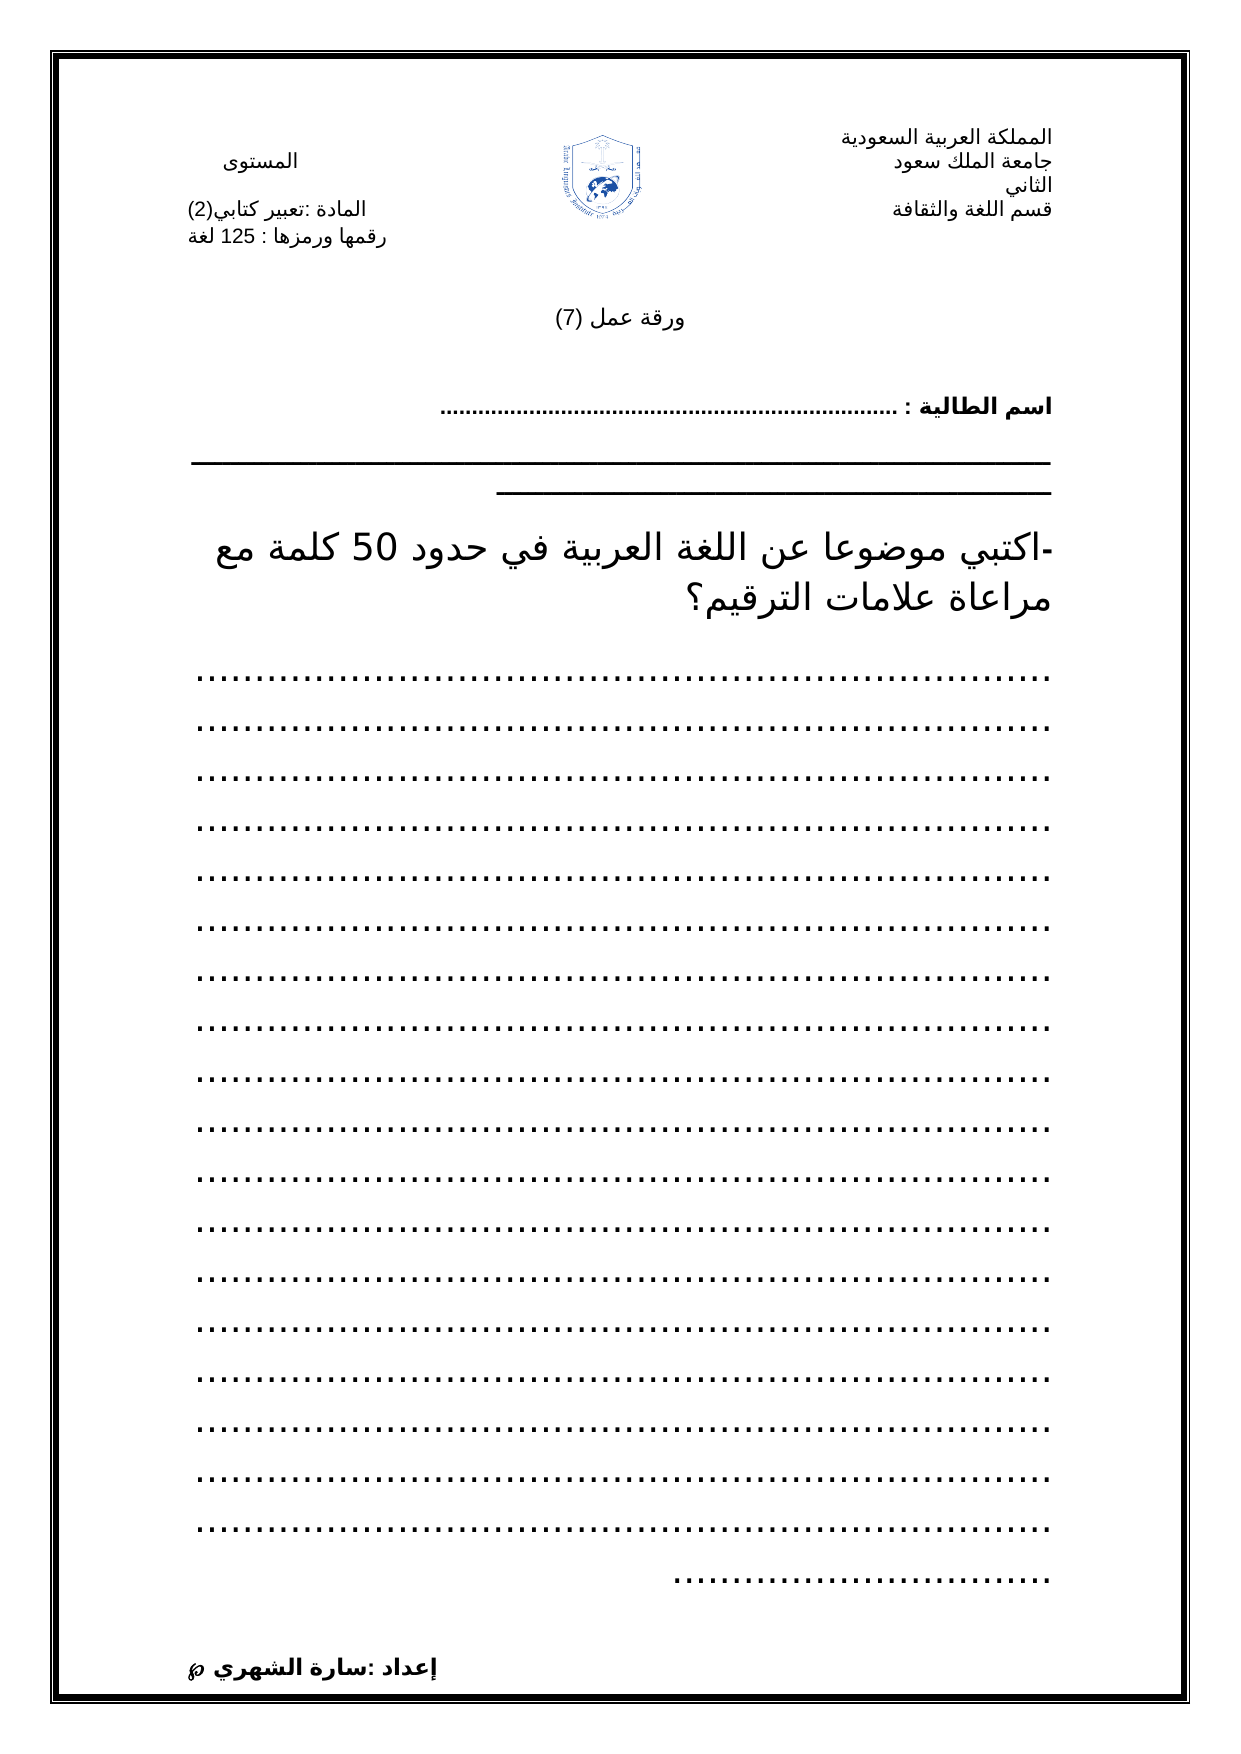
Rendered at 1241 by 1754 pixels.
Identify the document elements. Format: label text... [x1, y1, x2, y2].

text ـــــــــــــــــــــــــــــــــــــــــــــــــــــــــــــــــــــــــــــــــــــــــــــــــــــــــــــــــــــــــــــــــــــــــــــــــــــــــــــــــــــــــــــــــــــ [187, 444, 1053, 501]
text ................................................................................................................................................................................................................................................................................................................................................................................................................................................................................................................................................................................................................................................................................................................................................................................................................................................................................................................................................................................................................................................................................................................................................................................................................................................................................................................................................................................ [187, 646, 1053, 1592]
text ورقة عمل (7) [187, 304, 1053, 330]
text -اكتبي موضوعا عن اللغة العربية في حدود 50 كلمة مع مراعاة علامات الترقيم؟ [187, 525, 1053, 619]
picture [562, 135, 642, 220]
text اسم الطالية : ........................................................................ [187, 393, 1053, 419]
